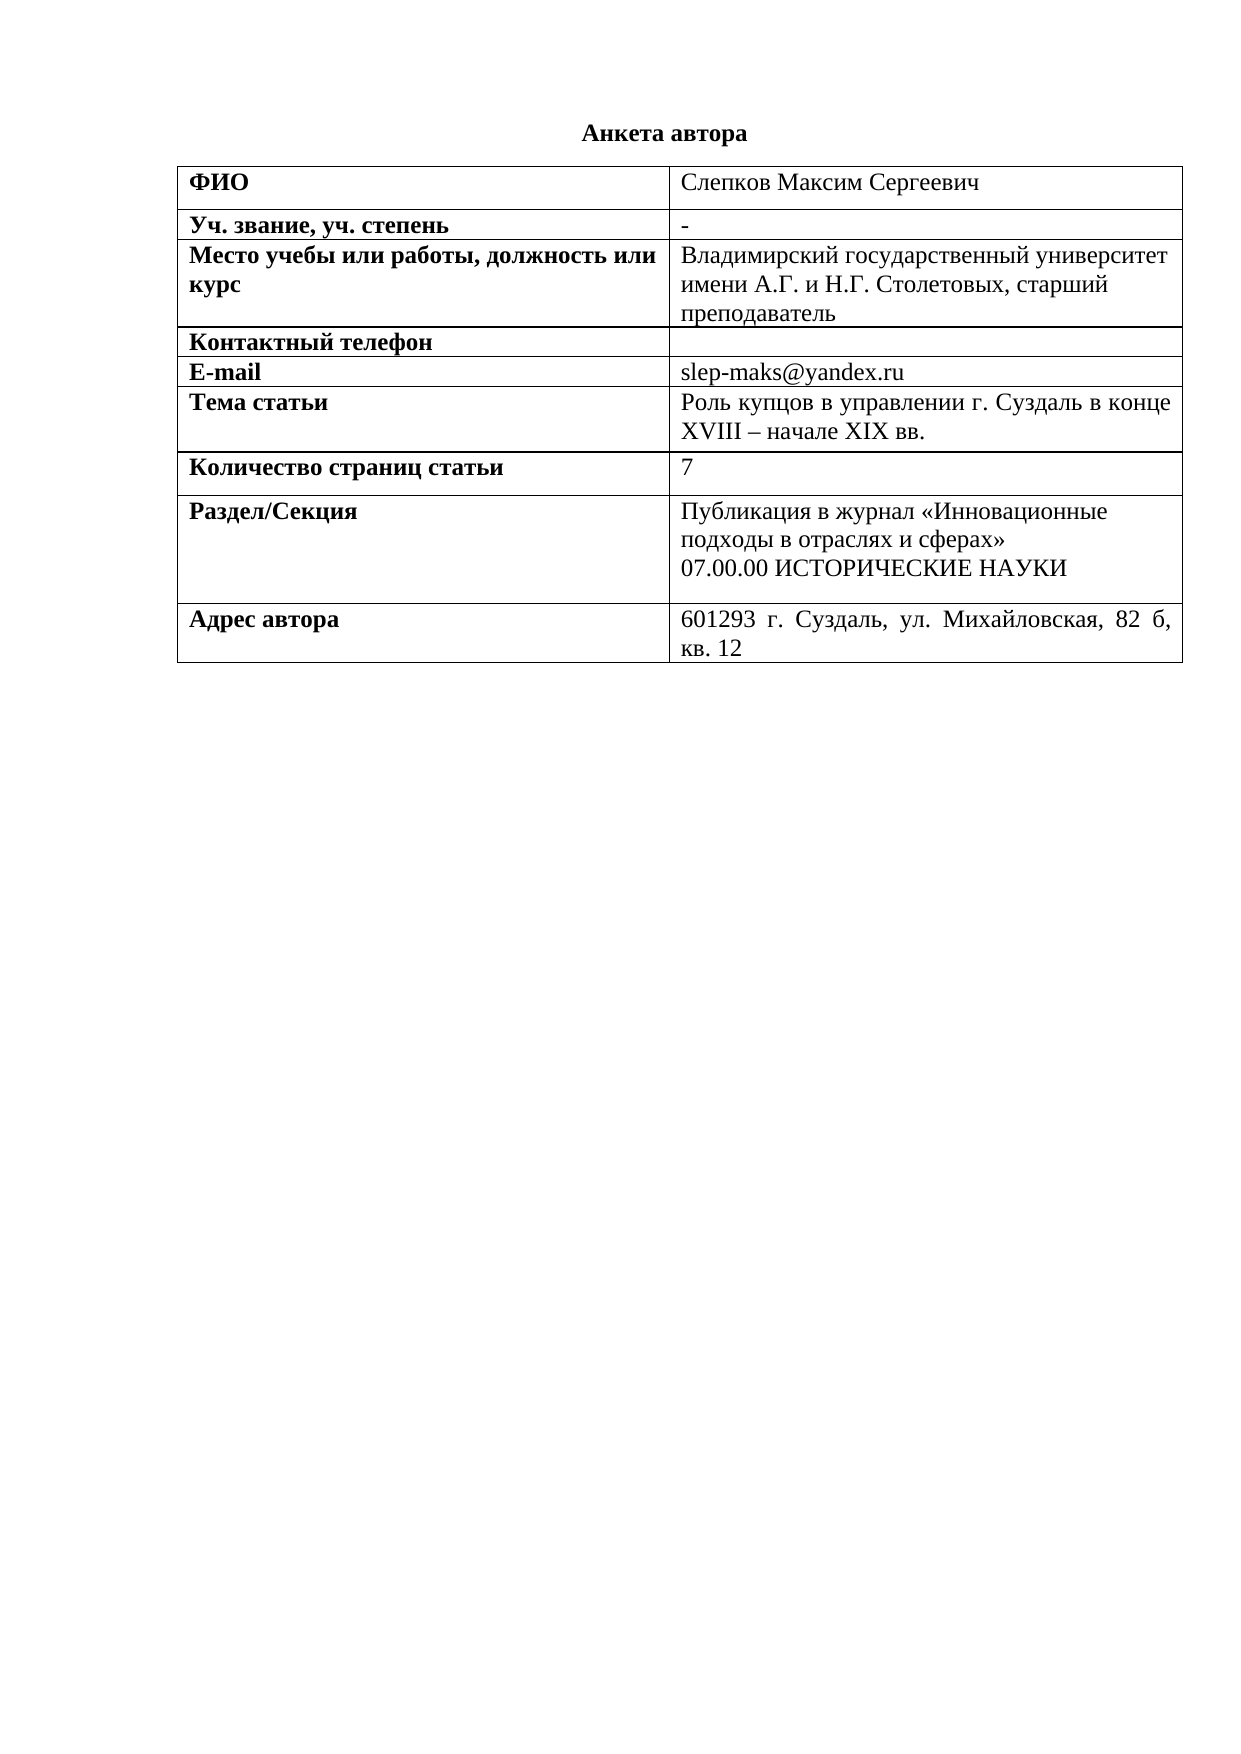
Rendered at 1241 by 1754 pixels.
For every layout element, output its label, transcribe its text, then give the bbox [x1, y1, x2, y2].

table_cell Роль купцов в управлении г. Суздаль в конце XVIII – начале XIX вв. [670, 387, 1182, 451]
text Анкета автора [177, 118, 1152, 147]
table_cell Владимирский государственный университет имени А.Г. и Н.Г. Столетовых, старший преподаватель [670, 240, 1182, 326]
table_cell Контактный телефон [178, 328, 669, 356]
table_cell Раздел/Секция [178, 496, 669, 603]
table_cell - [670, 210, 1182, 239]
table_cell 601293 г. Суздаль, ул. Михайловская, 82 б, кв. 12 [670, 604, 1182, 662]
table_cell Тема статьи [178, 387, 669, 451]
table_cell E-mail [178, 357, 669, 386]
table_cell Место учебы или работы, должность или курс [178, 240, 669, 326]
table_cell Адрес автора [178, 604, 669, 662]
table_cell Уч. звание, уч. степень [178, 210, 669, 239]
table_cell slep-maks@yandex.ru [670, 357, 1182, 386]
table_header Слепков Максим Сергеевич [670, 167, 1182, 209]
table_cell 7 [670, 453, 1182, 495]
table_cell [670, 328, 1182, 356]
table_cell Публикация в журнал «Инновационные подходы в отраслях и сферах» 07.00.00 ИСТОРИЧЕСКИЕ НАУКИ [670, 496, 1182, 603]
table_cell Количество страниц статьи [178, 453, 669, 495]
table_header ФИО [178, 167, 669, 209]
